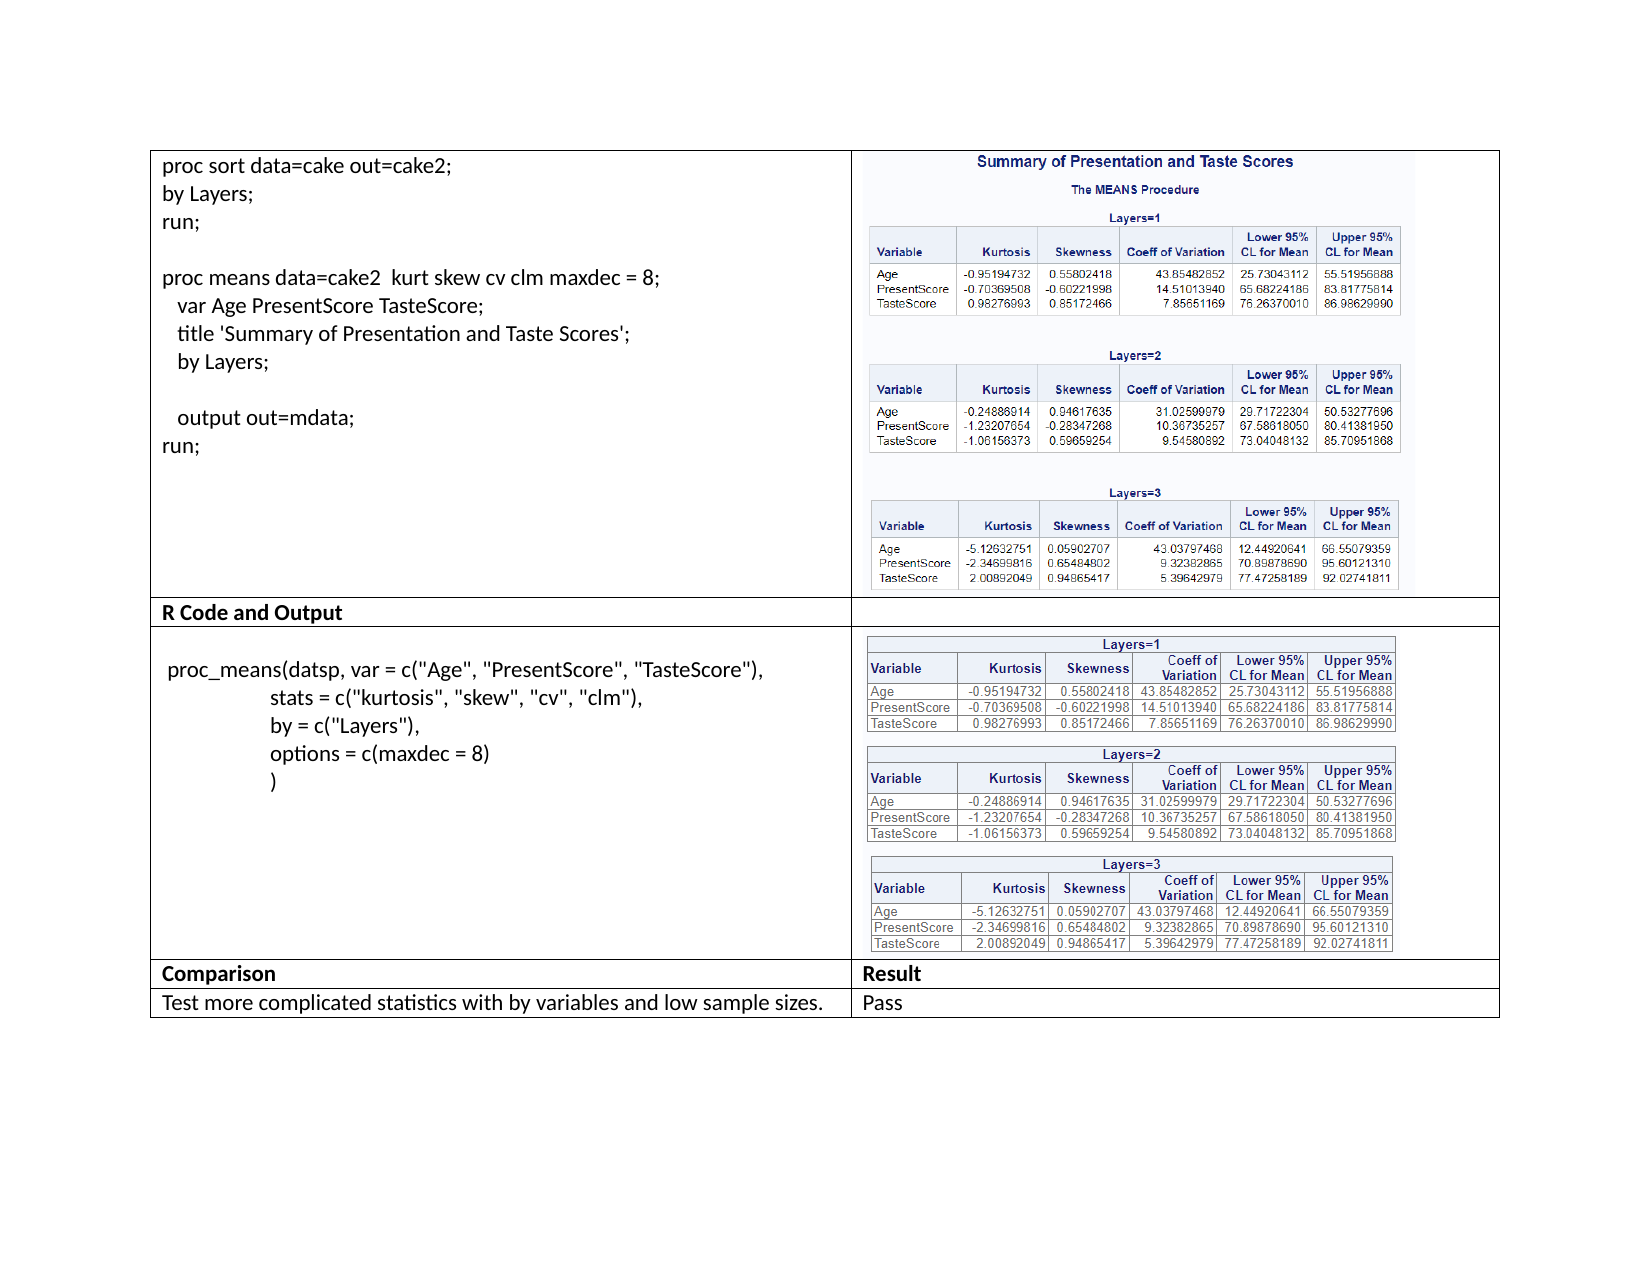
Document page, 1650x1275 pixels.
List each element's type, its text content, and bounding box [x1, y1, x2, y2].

picture [862, 627, 1400, 959]
table_cell [852, 151, 862, 597]
table_cell proc sort data=cake out=cake2; by Layers; run; proc means data=cake2 kurt skew cv clm maxdec = 8; var Age PresentScore TasteScore; title 'Summary of Presentation and Taste Scores'; by Layers; output out=mdata; run; [151, 151, 851, 597]
table_cell [1416, 151, 1499, 597]
table_cell proc_means(datsp, var = c("Age", "PresentScore", "TasteScore"), stats = c("kurtosis", "skew", "cv", "clm"), by = c("Layers"), options = c(maxdec = 8) ) [151, 627, 851, 958]
table_cell [852, 627, 862, 958]
table_cell R Code and Output [151, 598, 851, 626]
table_cell Pass [852, 989, 1499, 1017]
table_cell Test more complicated statistics with by variables and low sample sizes. [151, 989, 851, 1017]
table_cell [1400, 627, 1499, 958]
table_cell Result [852, 960, 1499, 987]
table_cell Comparison [151, 960, 851, 987]
table_cell [852, 598, 1499, 626]
picture [862, 151, 1416, 597]
